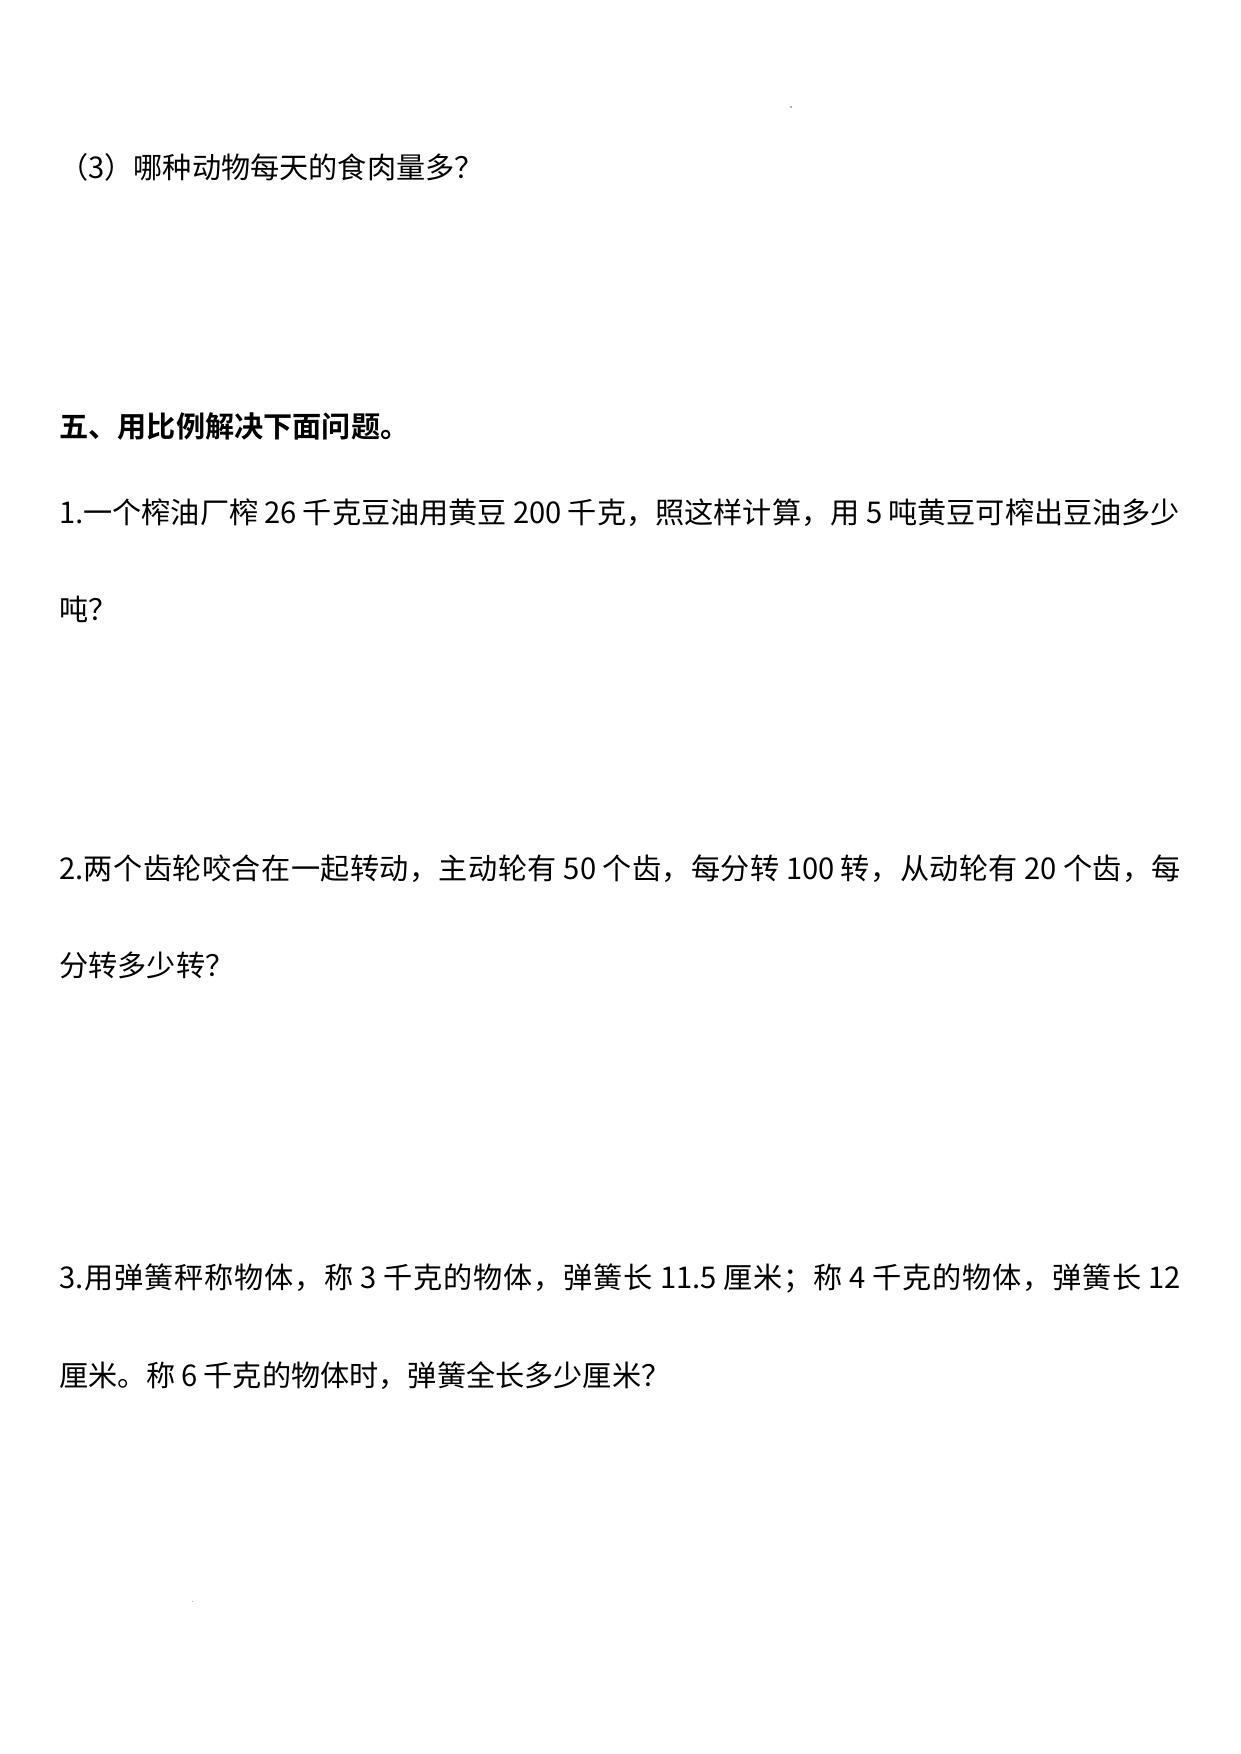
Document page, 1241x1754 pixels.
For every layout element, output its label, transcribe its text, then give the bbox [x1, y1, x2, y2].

text 1.一个榨油厂榨26千克豆油用黄豆200千克，照这样计算，用5吨黄豆可榨出豆油多少吨？ [59, 478, 1181, 641]
text 2.两个齿轮咬合在一起转动，主动轮有50个齿，每分转100转，从动轮有20个齿，每分转多少转？ [59, 834, 1181, 997]
text 3.用弹簧秤称物体，称3千克的物体，弹簧长11.5厘米；称4千克的物体，弹簧长12厘米。称6千克的物体时，弹簧全长多少厘米？ [59, 1244, 1181, 1406]
text （3）哪种动物每天的食肉量多？ [59, 133, 1181, 198]
text 五、用比例解决下面问题。 [59, 392, 1181, 457]
